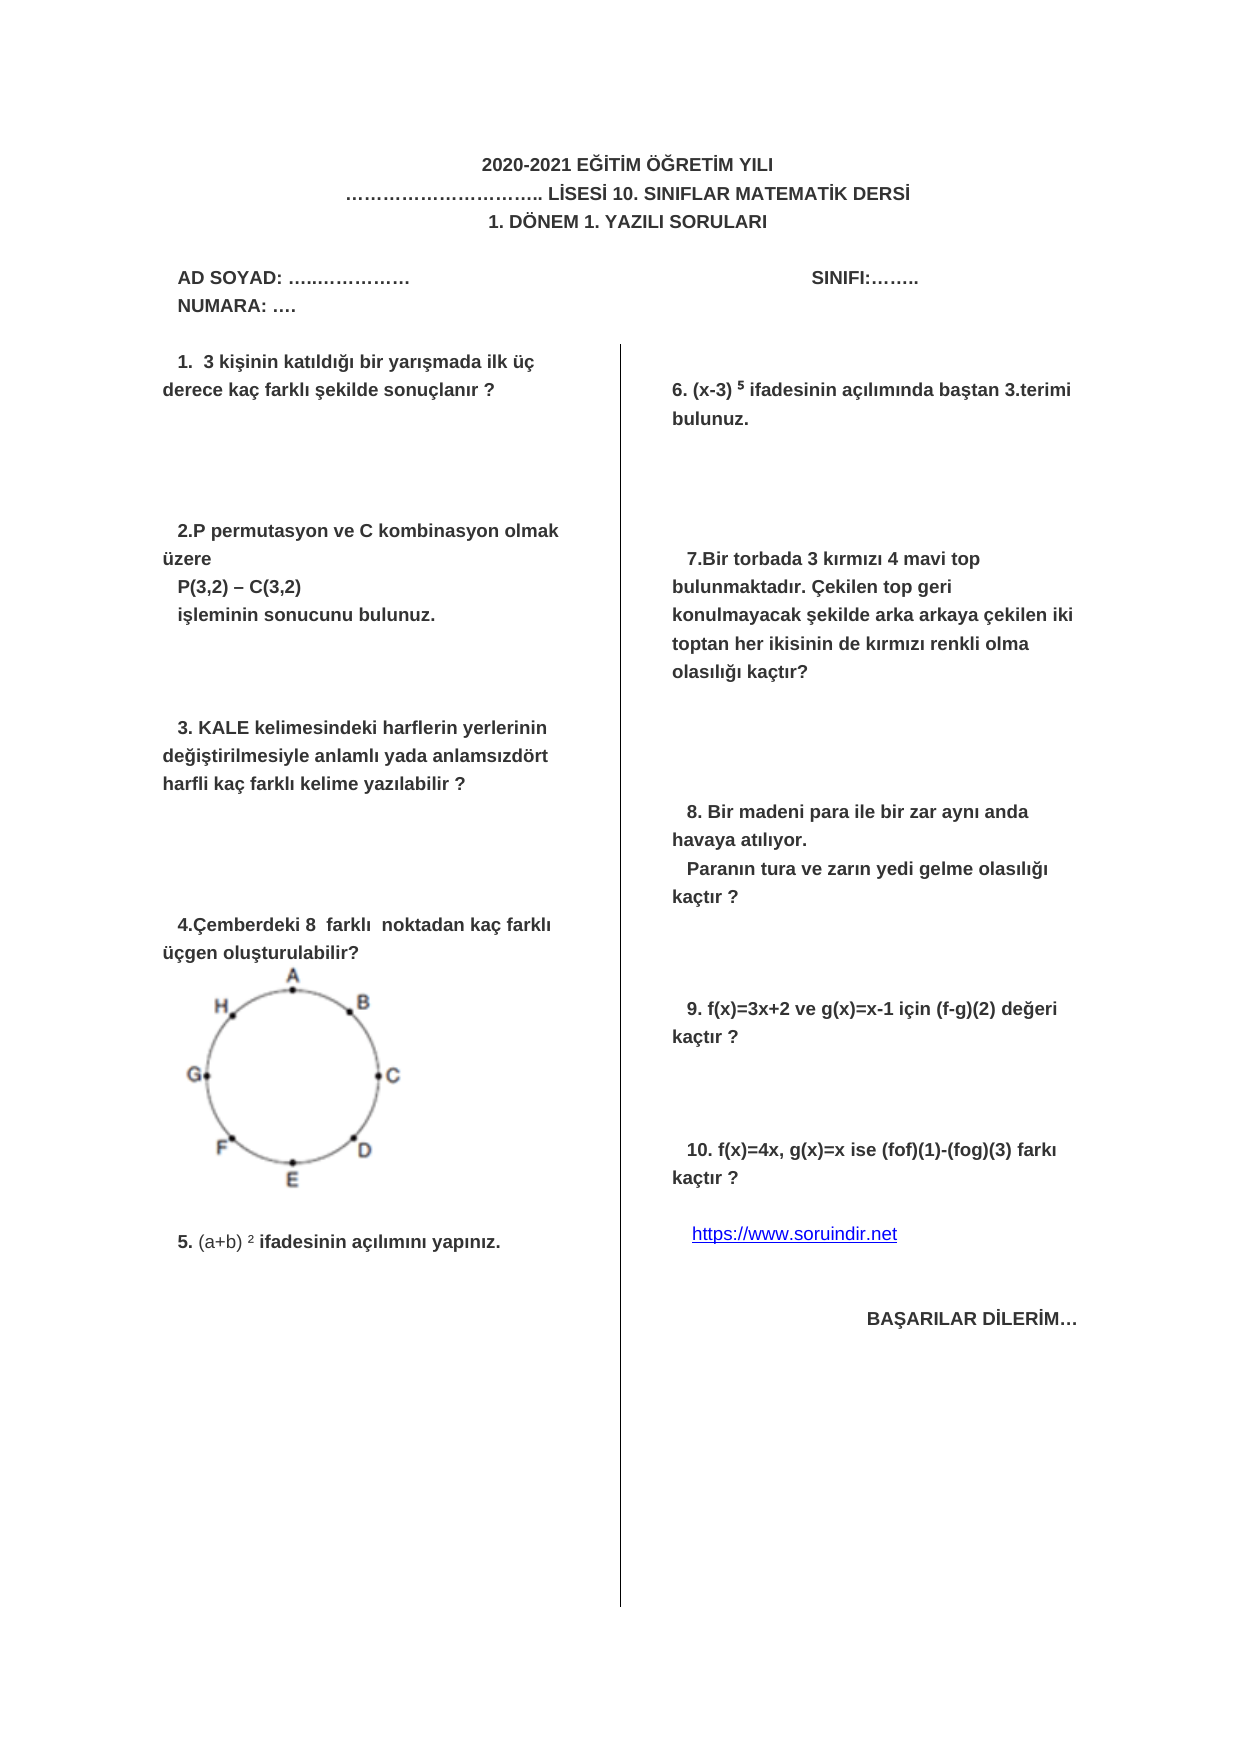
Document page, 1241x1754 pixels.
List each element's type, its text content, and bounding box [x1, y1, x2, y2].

text 1. 3 kişinin katıldığı bir yarışmada ilk üç derece kaç farklı şekilde sonuçlanır ? [162, 344, 568, 401]
text 8. Bir madeni para ile bir zar aynı anda havaya atılıyor. [672, 794, 1078, 851]
text NUMARA: …. [162, 288, 1078, 316]
picture [177, 963, 412, 1196]
text Paranın tura ve zarın yedi gelme olasılığı kaçtır ? [672, 851, 1078, 907]
text AD SOYAD: …..…………… SINIFI:…….. [162, 260, 1078, 288]
text 4.Çemberdeki 8 farklı noktadan kaç farklı üçgen oluşturulabilir? [162, 907, 568, 963]
text 3. KALE kelimesindeki harflerin yerlerinin değiştirilmesiyle anlamlı yada anlamsızdört harfli kaç farklı kelime yazılabilir ? [162, 710, 568, 794]
text 10. f(x)=4x, g(x)=x ise (fof)(1)-(fog)(3) farkı kaçtır ? [672, 1132, 1078, 1188]
text https://www.soruindir.net [672, 1216, 1078, 1244]
text işleminin sonucunu bulunuz. [162, 598, 568, 626]
text 2020-2021 EĞİTİM ÖĞRETİM YILI [162, 148, 1078, 176]
text 2.P permutasyon ve C kombinasyon olmak üzere [162, 513, 568, 569]
text 9. f(x)=3x+2 ve g(x)=x-1 için (f-g)(2) değeri kaçtır ? [672, 991, 1078, 1048]
text 1. DÖNEM 1. YAZILI SORULARI [162, 204, 1078, 232]
text 6. (x-3) ⁵ ifadesinin açılımında baştan 3.terimi bulunuz. [672, 373, 1078, 429]
text P(3,2) – C(3,2) [162, 569, 568, 598]
text BAŞARILAR DİLERİM… [672, 1301, 1078, 1329]
text ………………………….. LİSESİ 10. SINIFLAR MATEMATİK DERSİ [162, 176, 1078, 204]
text 5. (a+b) ² ifadesinin açılımını yapınız. [162, 1224, 568, 1252]
text 7.Bir torbada 3 kırmızı 4 mavi top bulunmaktadır. Çekilen top geri konulmayacak şekilde arka arkaya çekilen iki toptan her ikisinin de kırmızı renkli olma olasılığı kaçtır? [672, 541, 1078, 682]
